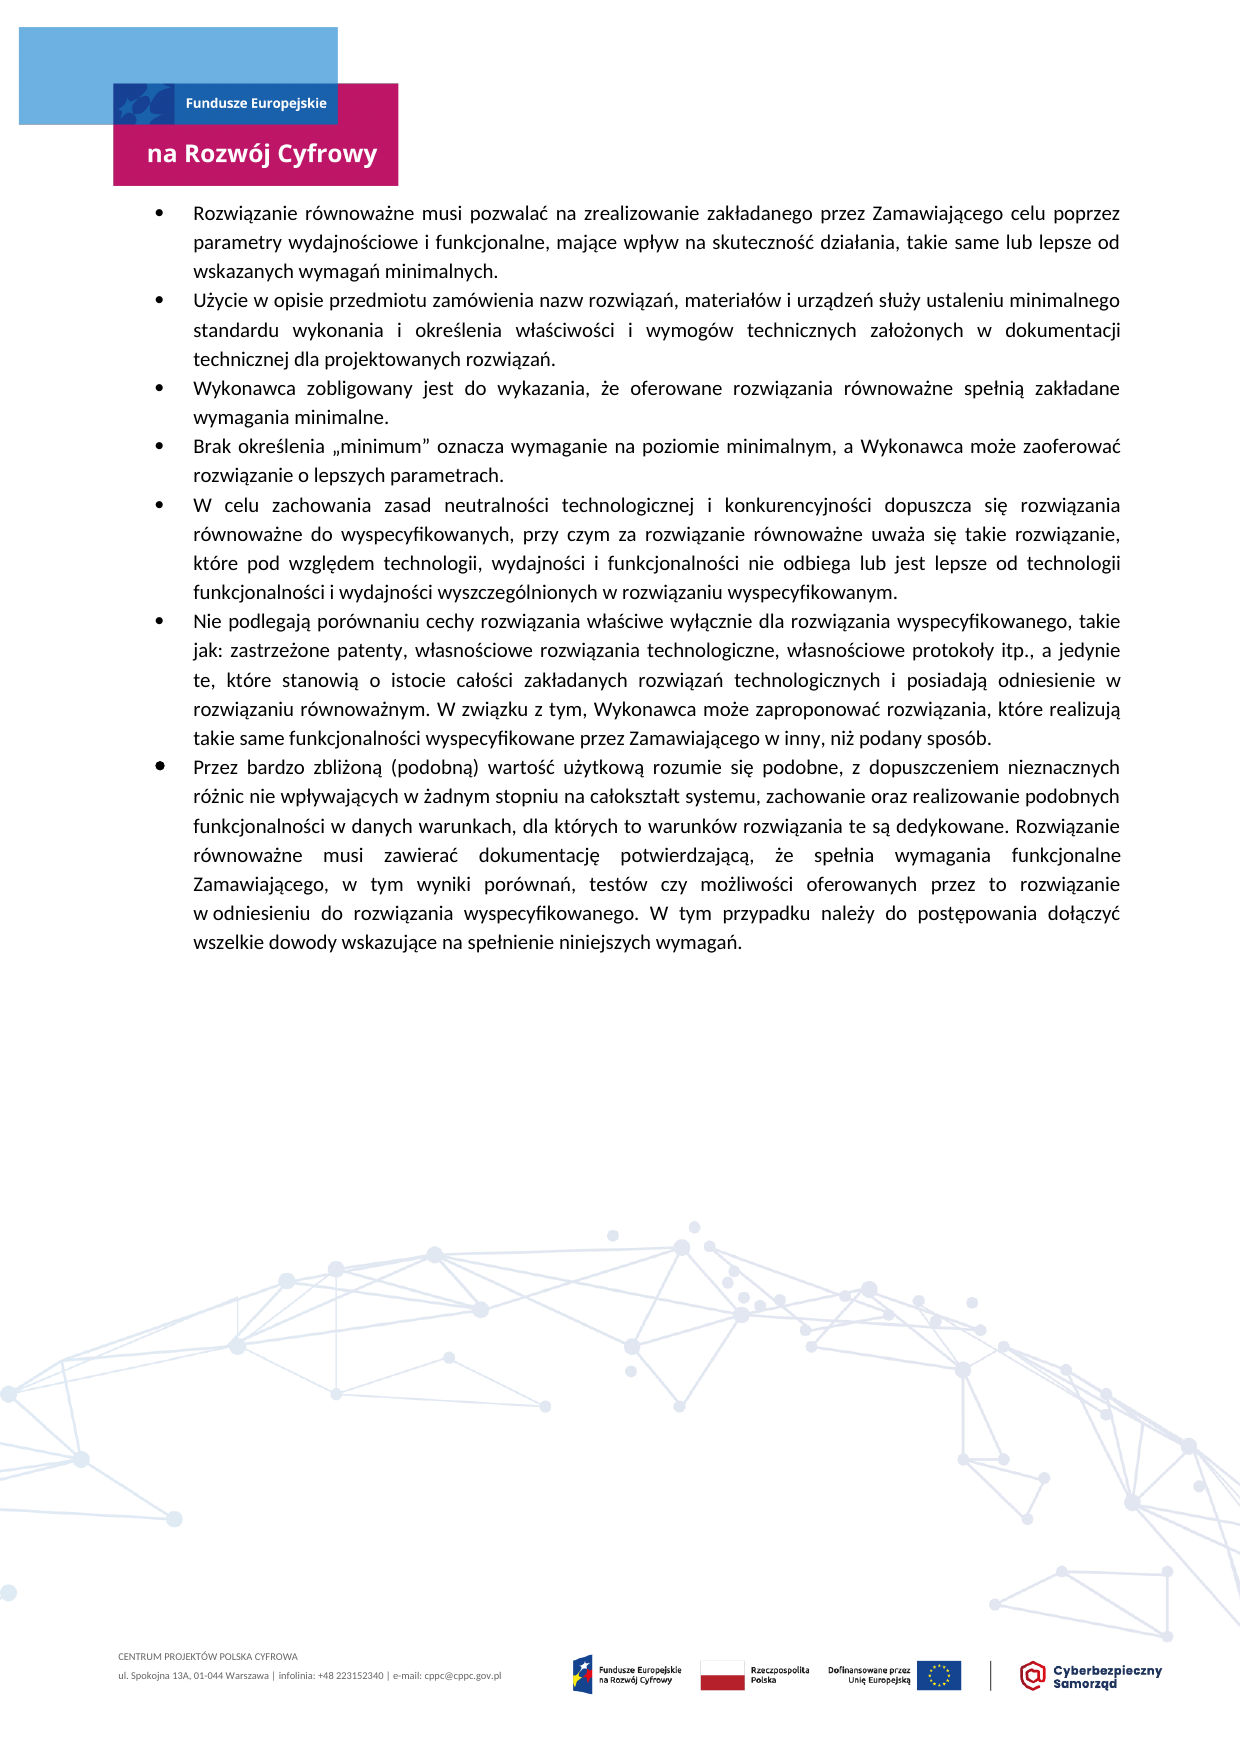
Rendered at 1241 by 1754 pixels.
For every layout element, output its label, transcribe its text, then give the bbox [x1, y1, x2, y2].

list Nie podlegają porównaniu cechy rozwiązania właściwe wyłącznie dla rozwiązania wyspecyfikowanego, takie jak: zastrzeżone patenty, własnościowe rozwiązania technologiczne, własnościowe protokoły itp., a jedynie te, które stanowią o istocie całości zakładanych rozwiązań technologicznych i posiadają odniesienie w rozwiązaniu równoważnym. W związku z tym, Wykonawca może zaproponować rozwiązania, które realizują takie same funkcjonalności wyspecyfikowane przez Zamawiającego w inny, niż podany sposób. [156, 608, 1122, 751]
picture [0, 1221, 1240, 1754]
list Użycie w opisie przedmiotu zamówienia nazw rozwiązań, materiałów i urządzeń służy ustaleniu minimalnego standardu wykonania i określenia właściwości i wymogów technicznych założonych w dokumentacji technicznej dla projektowanych rozwiązań. [156, 288, 1122, 371]
list Wykonawca zobligowany jest do wykazania, że oferowane rozwiązania równoważne spełnią zakładane wymagania minimalne. [156, 375, 1122, 430]
list Przez bardzo zbliżoną (podobną) wartość użytkową rozumie się podobne, z dopuszczeniem nieznacznych różnic nie wpływających w żadnym stopniu na całokształt systemu, zachowanie oraz realizowanie podobnych funkcjonalności w danych warunkach, dla których to warunków rozwiązania te są dedykowane. Rozwiązanie równoważne musi zawierać dokumentację potwierdzającą, że spełnia wymagania funkcjonalne Zamawiającego, w tym wyniki porównań, testów czy możliwości oferowanych przez to rozwiązanie w odniesieniu do rozwiązania wyspecyfikowanego. W tym przypadku należy do postępowania dołączyć wszelkie dowody wskazujące na spełnienie niniejszych wymagań. [156, 754, 1122, 955]
list Brak określenia „minimum” oznacza wymaganie na poziomie minimalnym, a Wykonawca może zaoferować rozwiązanie o lepszych parametrach. [156, 433, 1122, 488]
picture [18, 27, 399, 186]
list W celu zachowania zasad neutralności technologicznej i konkurencyjności dopuszcza się rozwiązania równoważne do wyspecyfikowanych, przy czym za rozwiązanie równoważne uważa się takie rozwiązanie, które pod względem technologii, wydajności i funkcjonalności nie odbiega lub jest lepsze od technologii funkcjonalności i wydajności wyszczególnionych w rozwiązaniu wyspecyfikowanym. [156, 492, 1122, 605]
list Rozwiązanie równoważne musi pozwalać na zrealizowanie zakładanego przez Zamawiającego celu poprzez parametry wydajnościowe i funkcjonalne, mające wpływ na skuteczność działania, takie same lub lepsze od wskazanych wymagań minimalnych. [156, 200, 1122, 284]
